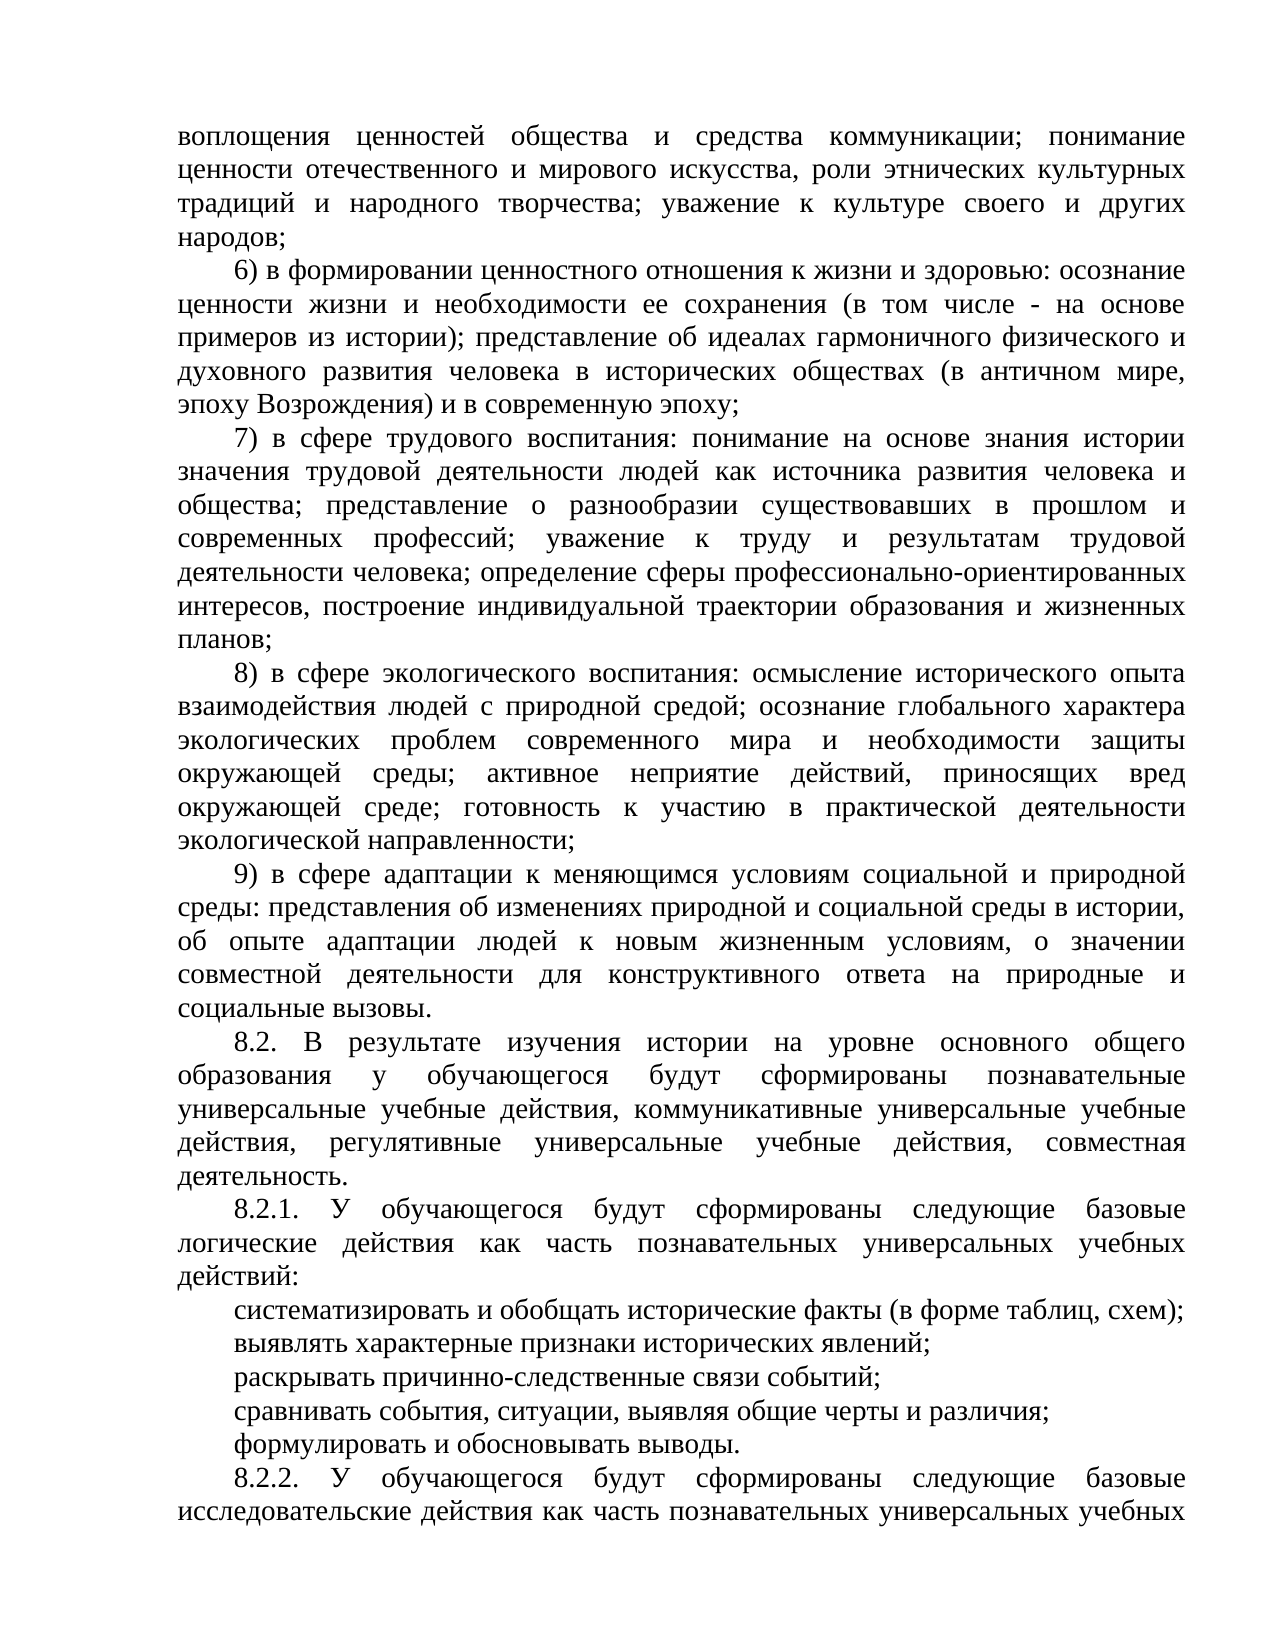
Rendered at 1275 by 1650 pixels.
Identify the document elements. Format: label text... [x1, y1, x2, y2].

text формулировать и обосновывать выводы. [177, 1426, 1186, 1460]
text 9) в сфере адаптации к меняющимся условиям социальной и природной среды: представления об изменениях природной и социальной среды в истории, об опыте адаптации людей к новым жизненным условиям, о значении совместной деятельности для конструктивного ответа на природные и социальные вызовы. [177, 856, 1186, 1024]
text 7) в сфере трудового воспитания: понимание на основе знания истории значения трудовой деятельности людей как источника развития человека и общества; представление о разнообразии существовавших в прошлом и современных профессий; уважение к труду и результатам трудовой деятельности человека; определение сферы профессионально-ориентированных интересов, построение индивидуальной траектории образования и жизненных планов; [177, 420, 1186, 655]
text 8.2.1. У обучающегося будут сформированы следующие базовые логические действия как часть познавательных универсальных учебных действий: [177, 1191, 1186, 1292]
text сравнивать события, ситуации, выявляя общие черты и различия; [177, 1393, 1186, 1426]
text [177, 1460, 1186, 1527]
text 8) в сфере экологического воспитания: осмысление исторического опыта взаимодействия людей с природной средой; осознание глобального характера экологических проблем современного мира и необходимости защиты окружающей среды; активное неприятие действий, приносящих вред окружающей среде; готовность к участию в практической деятельности экологической направленности; [177, 655, 1186, 856]
text 6) в формировании ценностного отношения к жизни и здоровью: осознание ценности жизни и необходимости ее сохранения (в том числе - на основе примеров из истории); представление об идеалах гармоничного физического и духовного развития человека в исторических обществах (в античном мире, эпоху Возрождения) и в современную эпоху; [177, 252, 1186, 420]
text выявлять характерные признаки исторических явлений; [177, 1326, 1186, 1359]
text систематизировать и обобщать исторические факты (в форме таблиц, схем); [177, 1292, 1186, 1326]
text 8.2. В результате изучения истории на уровне основного общего образования у обучающегося будут сформированы познавательные универсальные учебные действия, коммуникативные универсальные учебные действия, регулятивные универсальные учебные действия, совместная деятельность. [177, 1024, 1186, 1191]
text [177, 118, 1186, 252]
text раскрывать причинно-следственные связи событий; [177, 1359, 1186, 1393]
